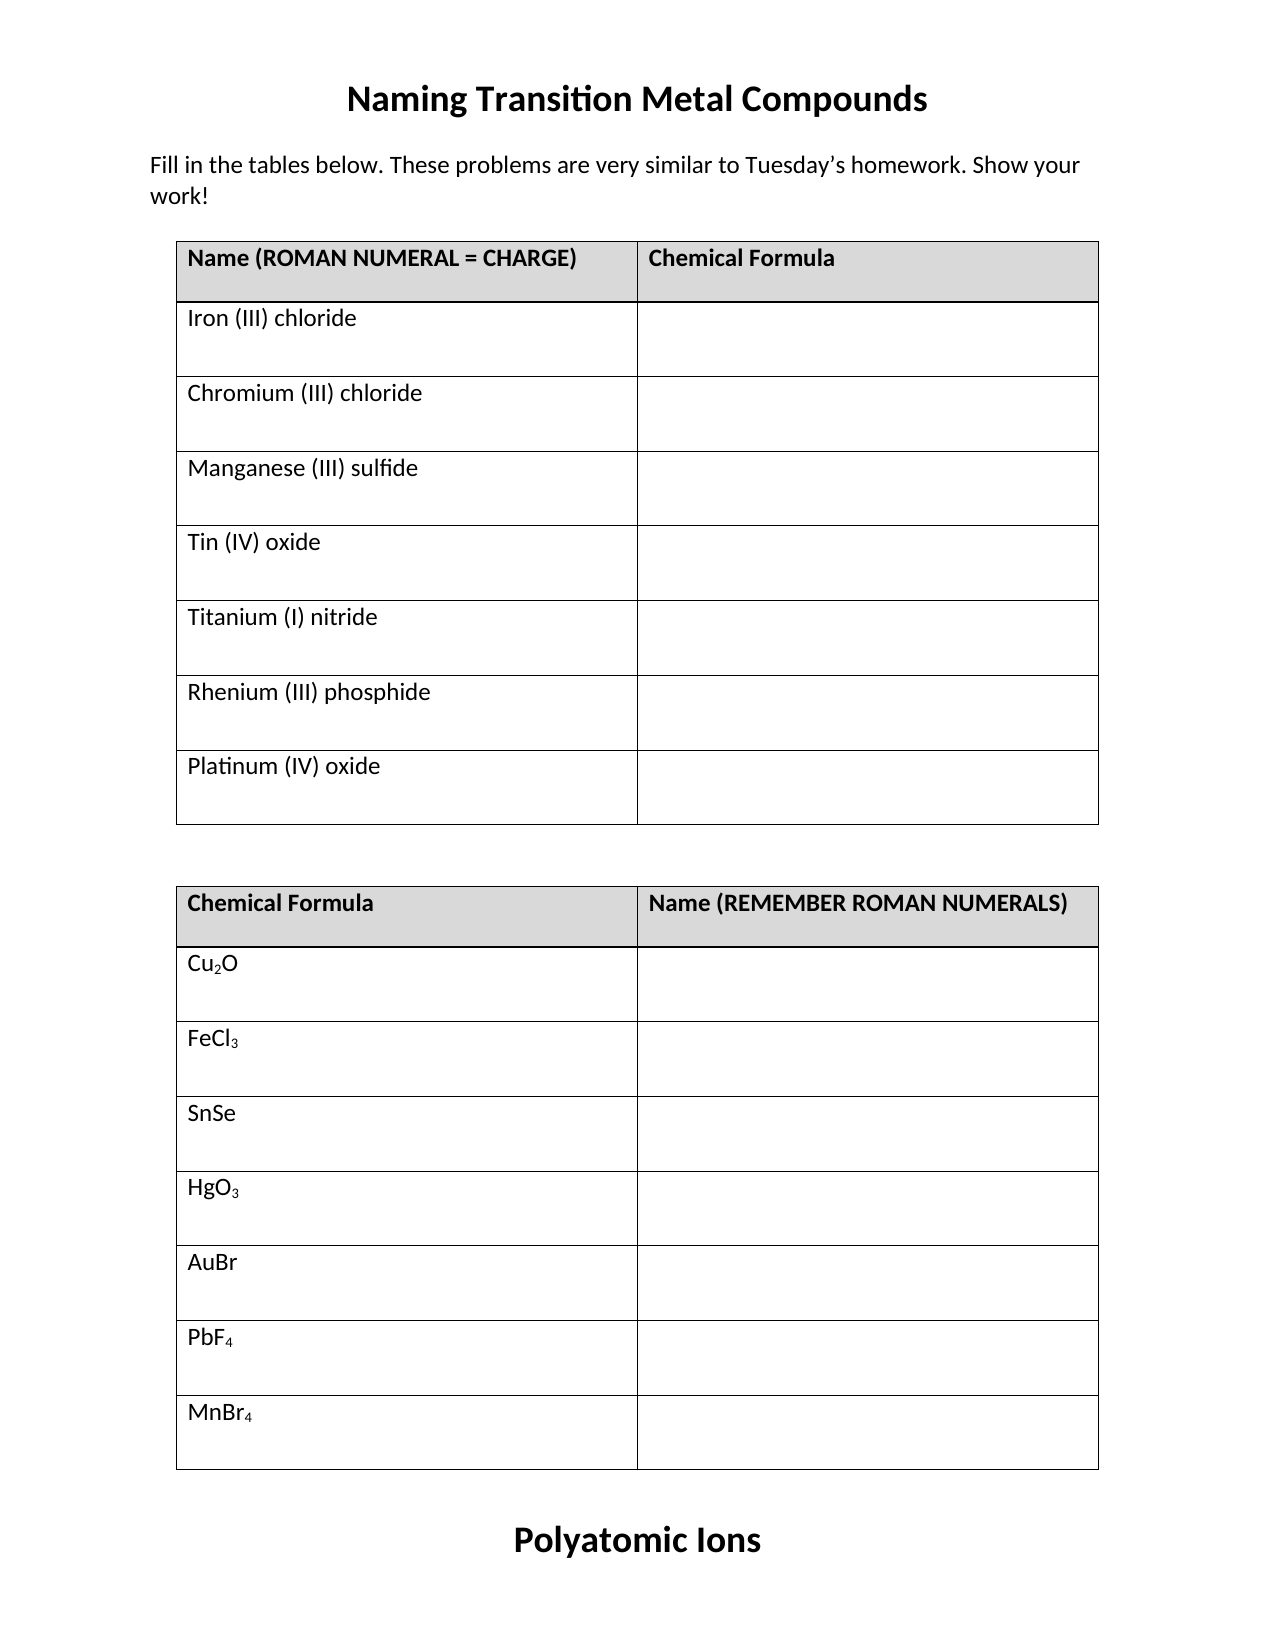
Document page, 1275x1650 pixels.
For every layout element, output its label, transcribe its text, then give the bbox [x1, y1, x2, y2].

table_cell [638, 1396, 1098, 1469]
table_cell [638, 377, 1098, 451]
table_cell [638, 452, 1098, 525]
table_header Name (REMEMBER ROMAN NUMERALS) [638, 887, 1098, 946]
table_cell AuBr [177, 1246, 637, 1320]
table_cell [638, 676, 1098, 749]
table_cell [638, 303, 1098, 376]
table_cell SnSe [177, 1097, 637, 1171]
table_cell PbF4 [177, 1321, 637, 1394]
table_cell [638, 1172, 1098, 1245]
text Polyatomic Ions [150, 1516, 1125, 1562]
table_cell Chromium (III) chloride [177, 377, 637, 451]
table_cell [638, 1321, 1098, 1394]
table_cell Rhenium (III) phosphide [177, 676, 637, 749]
table_cell [638, 601, 1098, 675]
text Fill in the tables below. These problems are very similar to Tuesday’s homework. Show your work! [150, 149, 1125, 211]
table_cell [638, 948, 1098, 1021]
table_cell [638, 1097, 1098, 1171]
table_header Chemical Formula [638, 242, 1098, 301]
table_header Chemical Formula [177, 887, 637, 946]
table_cell Manganese (III) sulfide [177, 452, 637, 525]
table_cell FeCl3 [177, 1022, 637, 1096]
table_cell Platinum (IV) oxide [177, 751, 637, 824]
table_cell HgO3 [177, 1172, 637, 1245]
table_cell [638, 526, 1098, 600]
text Naming Transition Metal Compounds [150, 75, 1125, 121]
table_cell Iron (III) chloride [177, 303, 637, 376]
table_cell Tin (IV) oxide [177, 526, 637, 600]
table_cell [638, 751, 1098, 824]
table_cell Titanium (I) nitride [177, 601, 637, 675]
table_cell MnBr4 [177, 1396, 637, 1469]
table_cell [638, 1022, 1098, 1096]
table_cell Cu2O [177, 948, 637, 1021]
table_header Name (ROMAN NUMERAL = CHARGE) [177, 242, 637, 301]
table_cell [638, 1246, 1098, 1320]
